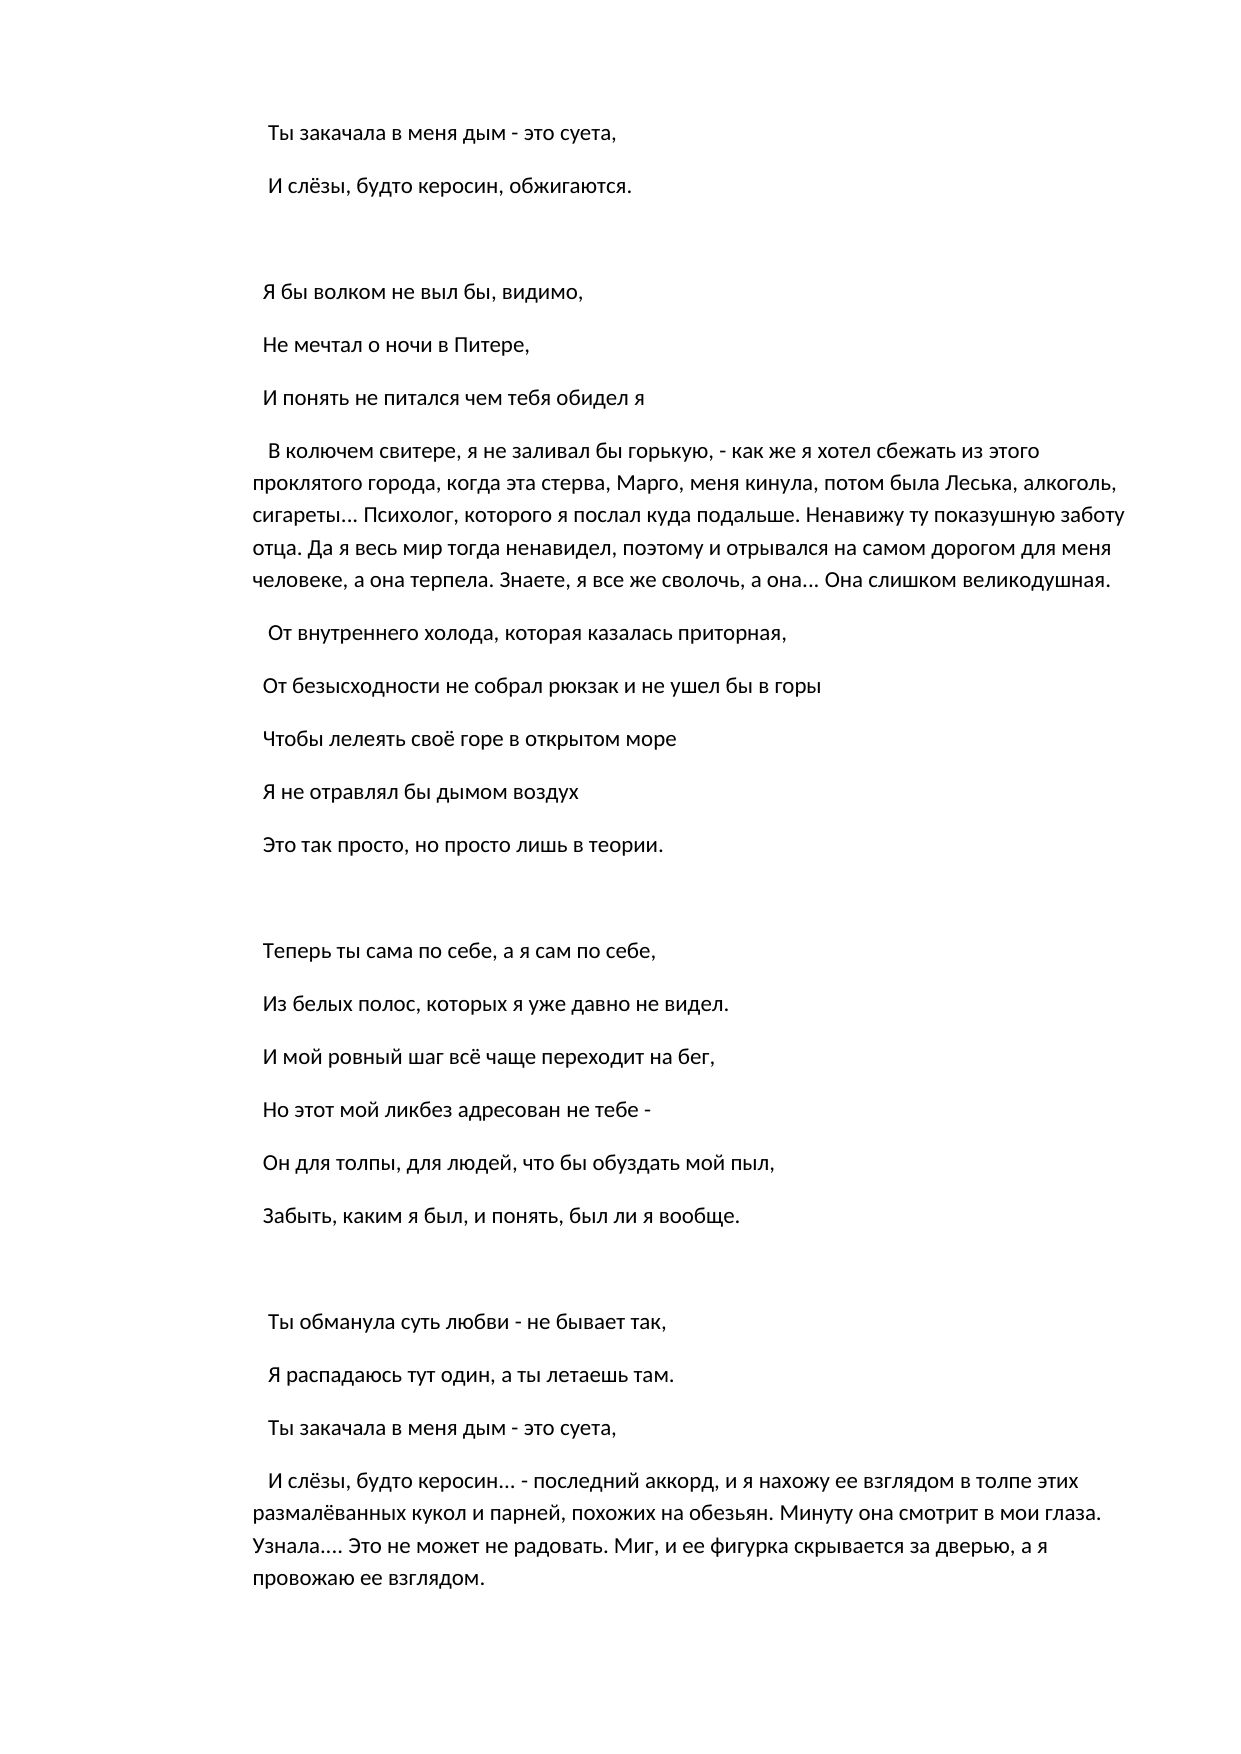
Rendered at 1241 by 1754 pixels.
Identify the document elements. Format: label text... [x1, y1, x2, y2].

text В колючем свитере, я не заливал бы горькую, - как же я хотел сбежать из этого проклятого города, когда эта стерва, Марго, меня кинула, потом была Леська, алкоголь, сигареты... Психолог, которого я послал куда подальше. Ненавижу ту показушную заботу отца. Да я весь мир тогда ненавидел, поэтому и отрывался на самом дорогом для меня человеке, а она терпела. Знаете, я все же сволочь, а она... Она слишком великодушная. [252, 436, 1152, 593]
text Я бы волком не выл бы, видимо, [252, 277, 1152, 305]
text Я распадаюсь тут один, а ты летаешь там. [252, 1360, 1152, 1388]
text Не мечтал о ночи в Питере, [252, 330, 1152, 358]
text Это так просто, но просто лишь в теории. [252, 830, 1152, 858]
text Ты обманула суть любви - не бывает так, [252, 1307, 1152, 1335]
text Я не отравлял бы дымом воздух [252, 777, 1152, 805]
text Ты закачала в меня дым - это суета, [252, 118, 1152, 146]
text Но этот мой ликбез адресован не тебе - [252, 1095, 1152, 1123]
text И мой ровный шаг всё чаще переходит на бег, [252, 1042, 1152, 1070]
text От внутреннего холода, которая казалась приторная, [252, 618, 1152, 646]
text И слёзы, будто керосин, обжигаются. [252, 171, 1152, 199]
text Теперь ты сама по себе, а я сам по себе, [252, 936, 1152, 964]
text И понять не питался чем тебя обидел я [252, 383, 1152, 411]
text Забыть, каким я был, и понять, был ли я вообще. [252, 1201, 1152, 1229]
text И слёзы, будто керосин... - последний аккорд, и я нахожу ее взглядом в толпе этих размалёванных кукол и парней, похожих на обезьян. Минуту она смотрит в мои глаза. Узнала.... Это не может не радовать. Миг, и ее фигурка скрывается за дверью, а я провожаю ее взглядом. [252, 1466, 1152, 1591]
text Он для толпы, для людей, что бы обуздать мой пыл, [252, 1148, 1152, 1176]
text Ты закачала в меня дым - это суета, [252, 1413, 1152, 1441]
text Из белых полос, которых я уже давно не видел. [252, 989, 1152, 1017]
text Чтобы лелеять своё горе в открытом море [252, 724, 1152, 752]
text От безысходности не собрал рюкзак и не ушел бы в горы [252, 671, 1152, 699]
